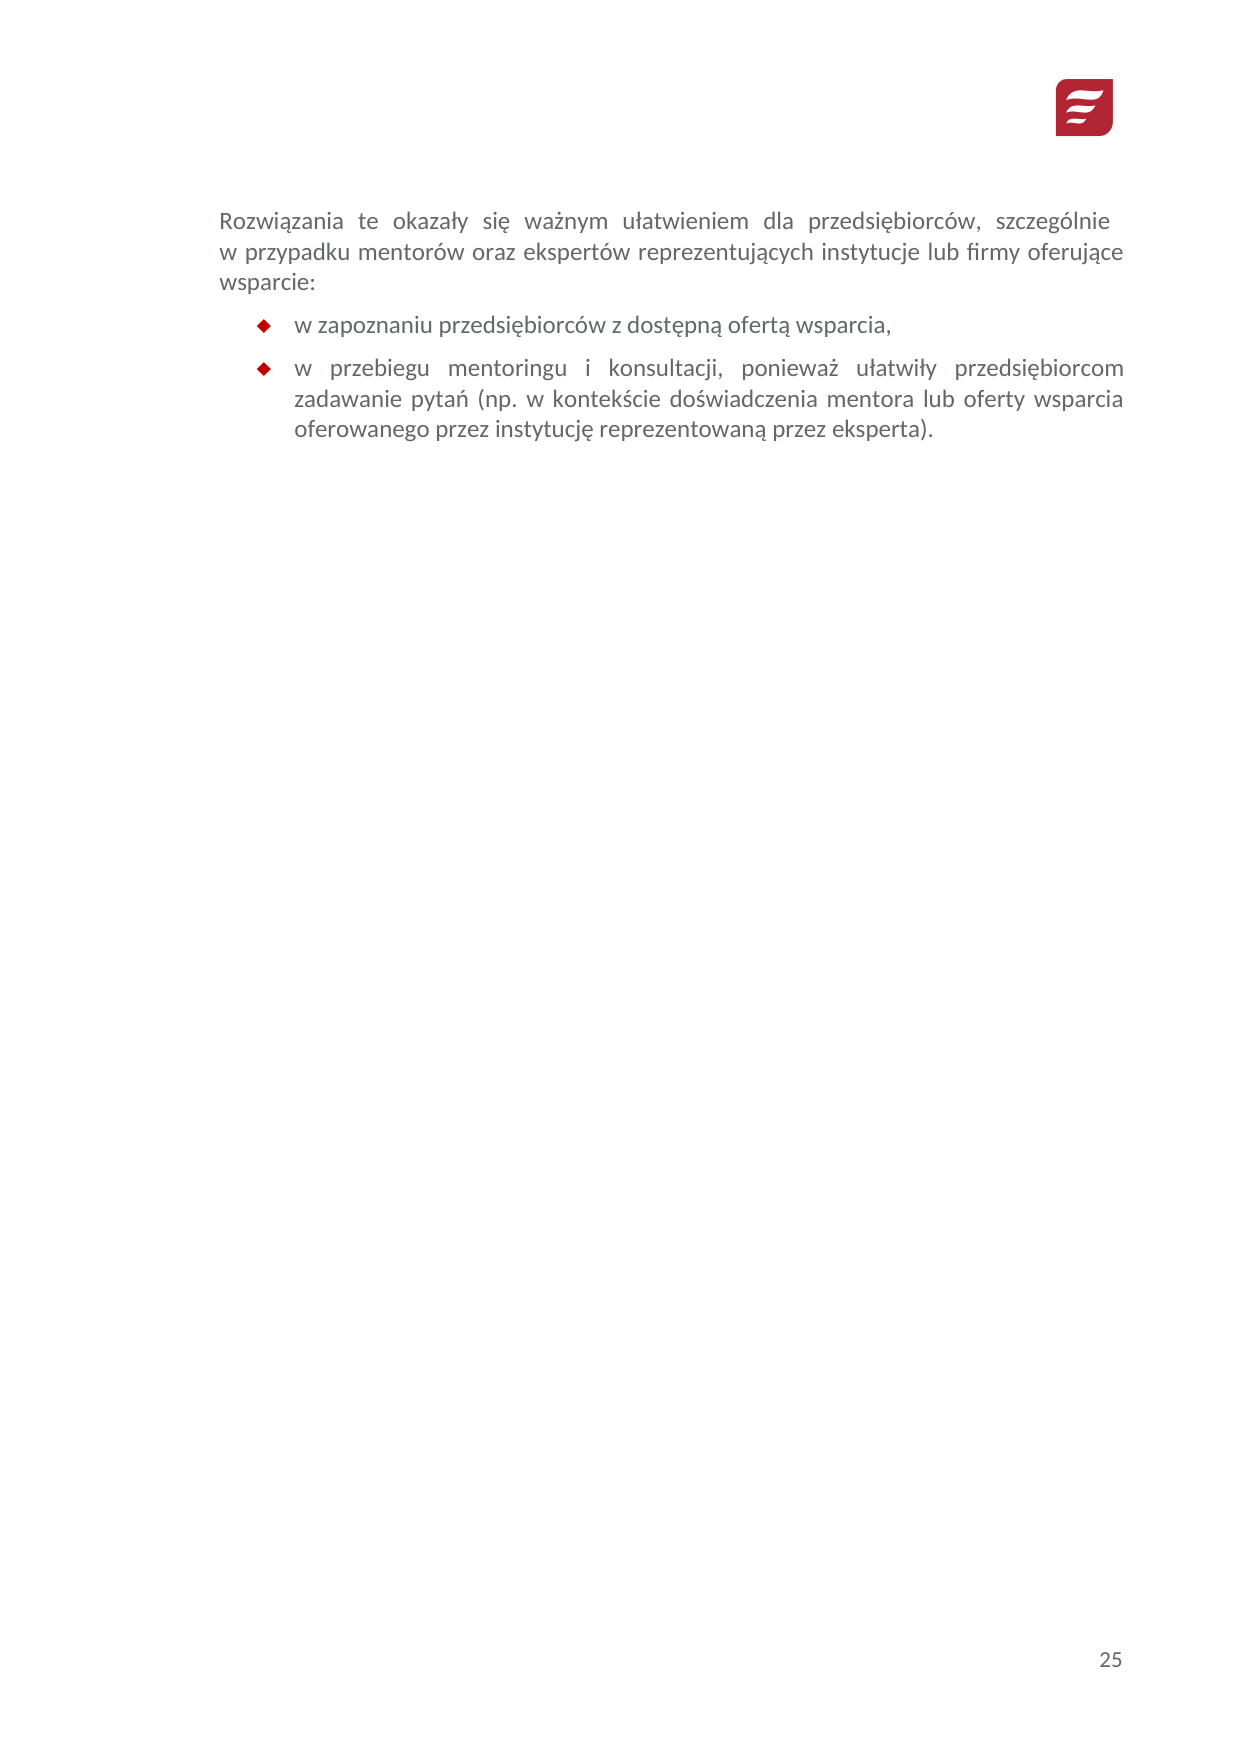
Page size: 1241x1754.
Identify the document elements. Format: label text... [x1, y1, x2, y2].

picture [1050, 73, 1123, 142]
